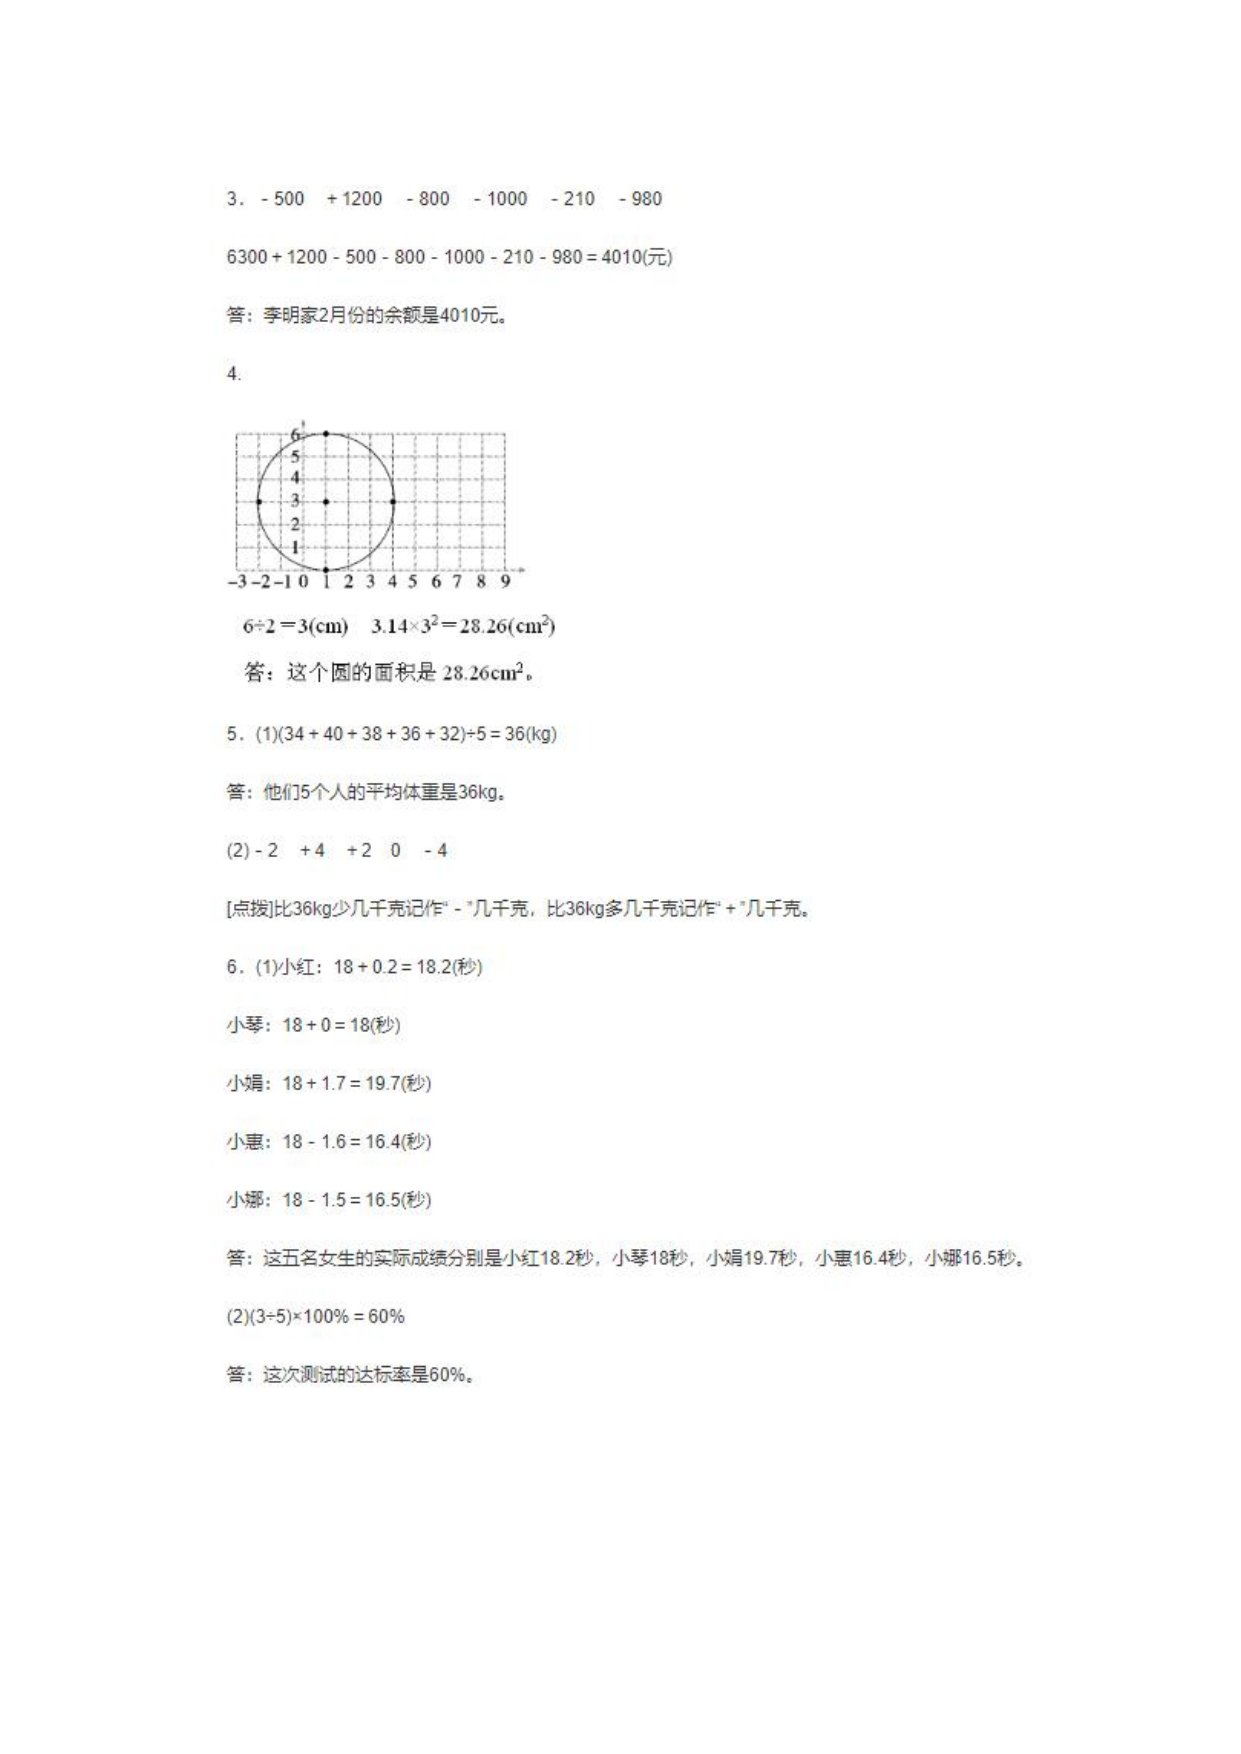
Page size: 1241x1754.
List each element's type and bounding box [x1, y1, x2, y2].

picture [187, 162, 1053, 1409]
